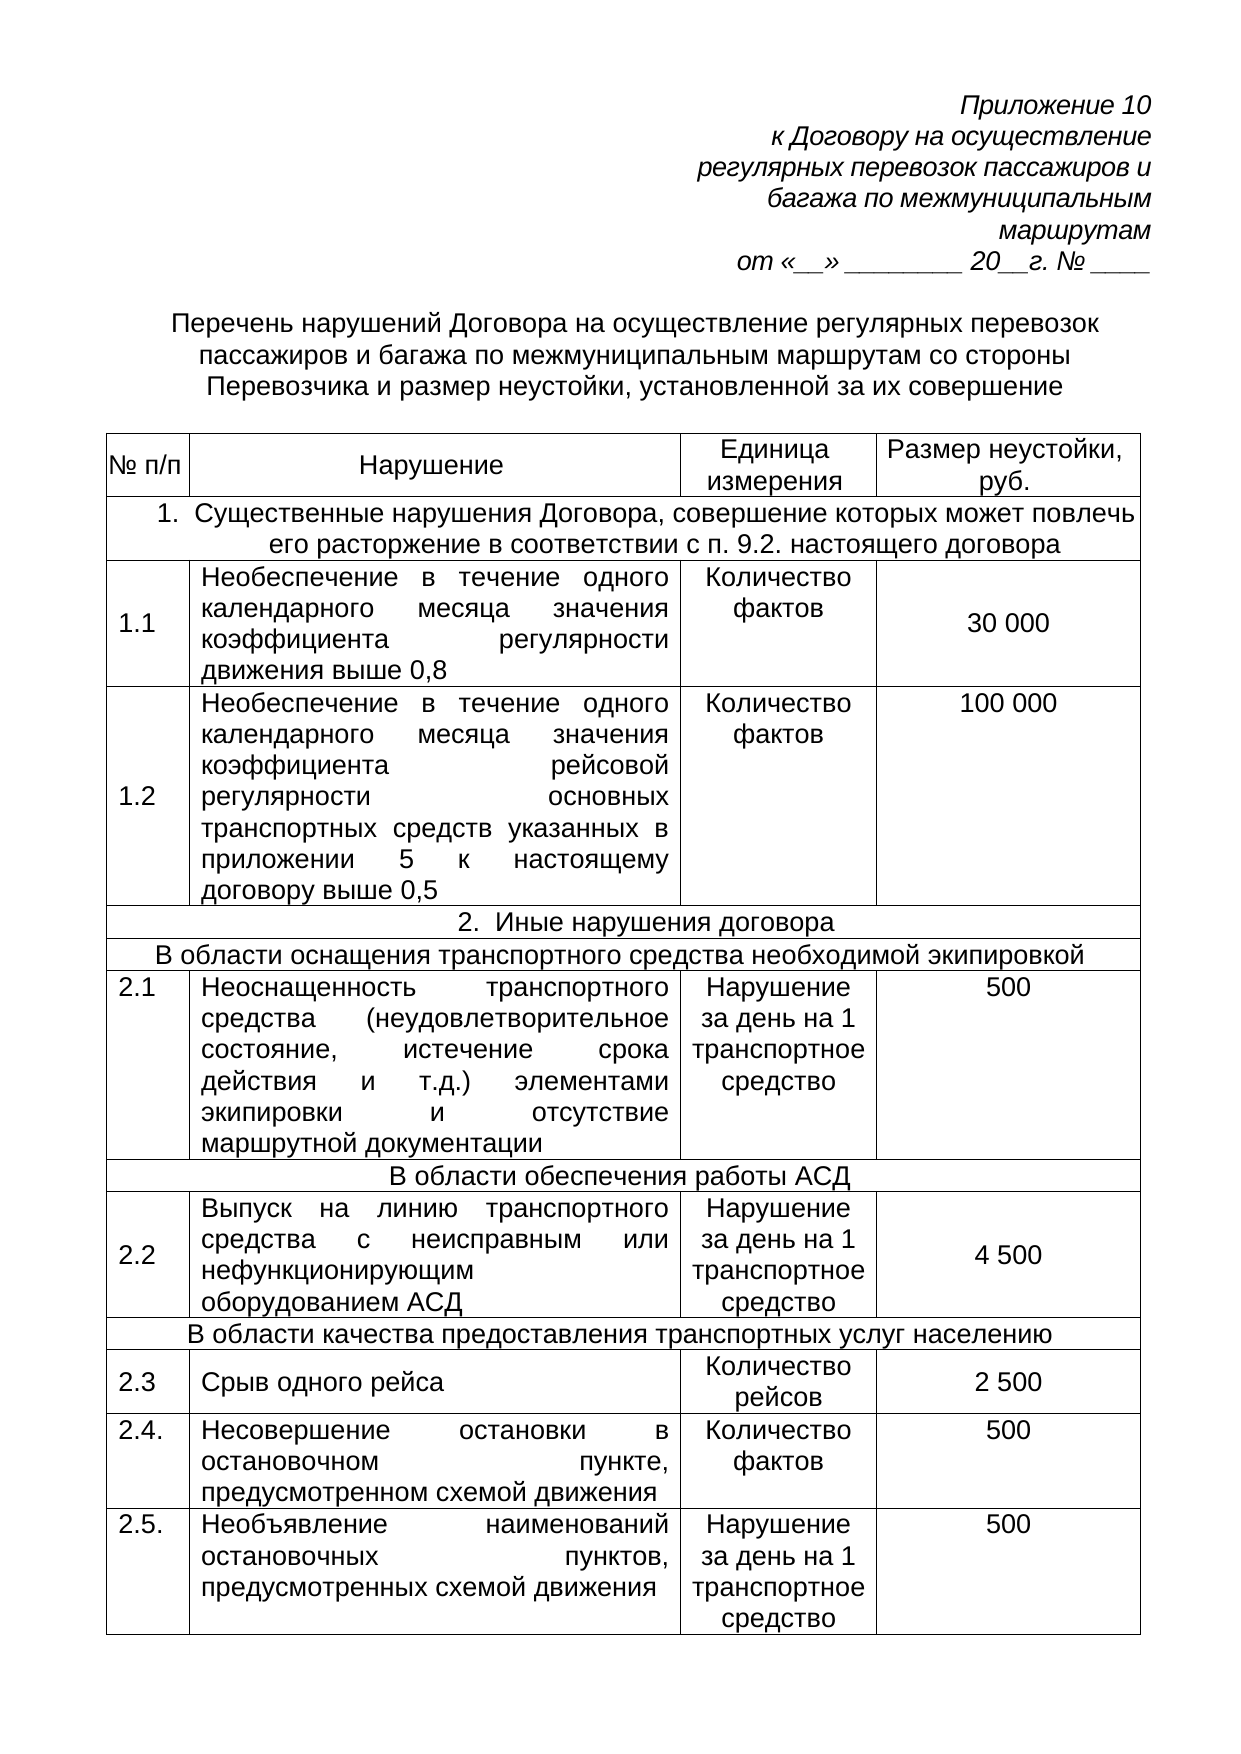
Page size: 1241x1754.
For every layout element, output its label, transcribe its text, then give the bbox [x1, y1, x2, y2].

table_cell Необеспечение в течение одного календарного месяца значения коэффициента рейсовой регулярности основных транспортных средств указанных в приложении 5 к настоящему договору выше 0,5 [190, 687, 680, 905]
table_cell 2.4. [107, 1414, 189, 1507]
table_cell Неоснащенность транспортного средства (неудовлетворительное состояние, истечение срока действия и т.д.) элементами экипировки и отсутствие маршрутной документации [190, 971, 680, 1158]
table_header Единица измерения [681, 434, 876, 496]
table_header Нарушение [190, 434, 680, 496]
table_cell 2.2 [107, 1192, 189, 1317]
table_header Размер неустойки, руб. [877, 434, 1140, 496]
table_cell Нарушение за день на 1 транспортное средство [681, 1509, 876, 1633]
table_cell 500 [877, 1414, 1140, 1507]
table_cell Несовершение остановки в остановочном пункте, предусмотренном схемой движения [190, 1414, 680, 1507]
table_cell Нарушение за день на 1 транспортное средство [681, 971, 876, 1158]
table_cell 2 500 [877, 1350, 1140, 1413]
table_cell 1.2 [107, 687, 189, 905]
table_cell Существенные нарушения Договора, совершение которых может повлечь его расторжение в соответствии с п. 9.2. настоящего договора [107, 497, 1140, 559]
table_cell В области обеспечения работы АСД [107, 1160, 1140, 1191]
text от «__» ________ 20__г. № ____ [635, 245, 1152, 276]
table_cell Количество фактов [681, 687, 876, 905]
table_cell 2.5. [107, 1509, 189, 1633]
table_cell 4 500 [877, 1192, 1140, 1317]
table_cell В области качества предоставления транспортных услуг населению [107, 1318, 1140, 1349]
table_cell Срыв одного рейса [190, 1350, 680, 1413]
text Перечень нарушений Договора на осуществление регулярных перевозок пассажиров и багажа по межмуниципальным маршрутам со стороны Перевозчика и размер неустойки, установленной за их совершение [118, 307, 1152, 401]
table_cell Иные нарушения договора [107, 906, 1140, 938]
table_cell Необеспечение в течение одного календарного месяца значения коэффициента регулярности движения выше 0,8 [190, 561, 680, 686]
table_cell 100 000 [877, 687, 1140, 905]
table_cell 1.1 [107, 561, 189, 686]
table_cell Нарушение за день на 1 транспортное средство [681, 1192, 876, 1317]
table_header № п/п [107, 434, 189, 496]
table_cell 2.1 [107, 971, 189, 1158]
text Приложение 10 [635, 89, 1152, 120]
table_cell Необъявление наименований остановочных пунктов, предусмотренных схемой движения [190, 1509, 680, 1633]
table_cell Выпуск на линию транспортного средства с неисправным или нефункционирующим оборудованием АСД [190, 1192, 680, 1317]
table_cell Количество фактов [681, 1414, 876, 1507]
text к Договору на осуществление регулярных перевозок пассажиров и багажа по межмуниципальным маршрутам [635, 120, 1152, 245]
table_cell Количество фактов [681, 561, 876, 686]
table_cell 500 [877, 971, 1140, 1158]
table_cell 30 000 [877, 561, 1140, 686]
table_cell 2.3 [107, 1350, 189, 1413]
table_cell 500 [877, 1509, 1140, 1633]
table_cell В области оснащения транспортного средства необходимой экипировкой [107, 939, 1140, 970]
table_cell Количество рейсов [681, 1350, 876, 1413]
